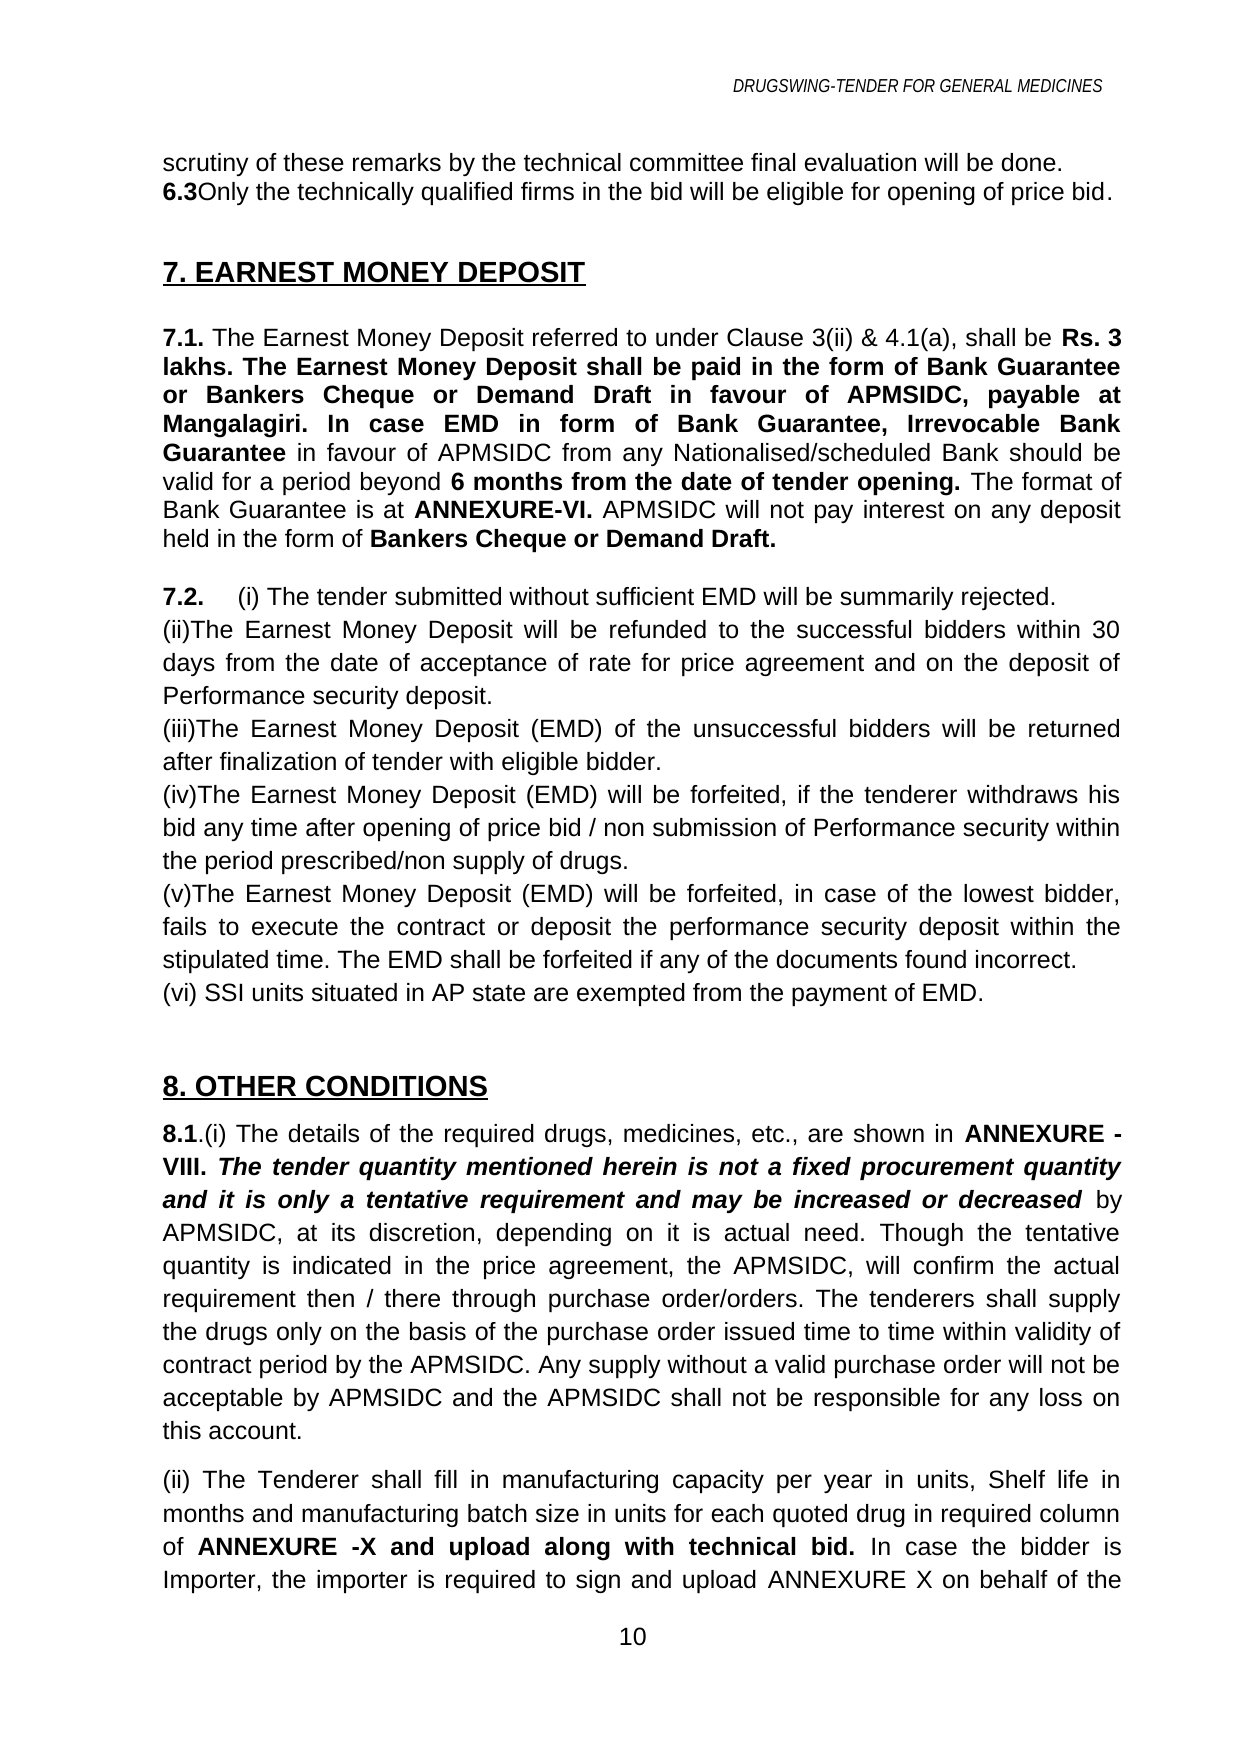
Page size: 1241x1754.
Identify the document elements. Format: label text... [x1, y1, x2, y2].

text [162, 148, 1122, 176]
text 7.2. (i) The tender submitted without sufficient EMD will be summarily rejected. [162, 582, 1122, 610]
subtitle 7. EARNEST MONEY DEPOSIT [162, 255, 1122, 289]
text (ii)The Earnest Money Deposit will be refunded to the successful bidders within 30 days from the date of acceptance of rate for price agreement and on the deposit of Performance security deposit. [162, 614, 1122, 709]
text (iii)The Earnest Money Deposit (EMD) of the unsuccessful bidders will be returned after finalization of tender with eligible bidder. [162, 714, 1122, 775]
text (v)The Earnest Money Deposit (EMD) will be forfeited, in case of the lowest bidder, fails to execute the contract or deposit the performance security deposit within the stipulated time. The EMD shall be forfeited if any of the documents found incorrect. [162, 879, 1122, 973]
text 8.1.(i) The details of the required drugs, medicines, etc., are shown in ANNEXURE -VIII. The tender quantity mentioned herein is not a fixed procurement quantity and it is only a tentative requirement and may be increased or decreased by APMSIDC, at its discretion, depending on it is actual need. Though the tentative quantity is indicated in the price agreement, the APMSIDC, will confirm the actual requirement then / there through purchase order/orders. The tenderers shall supply the drugs only on the basis of the purchase order issued time to time within validity of contract period by the APMSIDC. Any supply without a valid purchase order will not be acceptable by APMSIDC and the APMSIDC shall not be responsible for any loss on this account. [162, 1119, 1122, 1445]
subtitle 8. OTHER CONDITIONS [162, 1069, 1122, 1102]
text 6.3Only the technically qualified firms in the bid will be eligible for opening of price bid. [162, 176, 1122, 205]
text 7.1. The Earnest Money Deposit referred to under Clause 3(ii) & 4.1(a), shall be Rs. 3 lakhs. The Earnest Money Deposit shall be paid in the form of Bank Guarantee or Bankers Cheque or Demand Draft in favour of APMSIDC, payable at Mangalagiri. In case EMD in form of Bank Guarantee, Irrevocable Bank Guarantee in favour of APMSIDC from any Nationalised/scheduled Bank should be valid for a period beyond 6 months from the date of tender opening. The format of Bank Guarantee is at ANNEXURE-VI. APMSIDC will not pay interest on any deposit held in the form of Bankers Cheque or Demand Draft. [162, 323, 1122, 553]
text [162, 1466, 1122, 1593]
text (iv)The Earnest Money Deposit (EMD) will be forfeited, if the tenderer withdraws his bid any time after opening of price bid / non submission of Performance security within the period prescribed/non supply of drugs. [162, 780, 1122, 874]
text (vi) SSI units situated in AP state are exempted from the payment of EMD. [162, 978, 1122, 1007]
